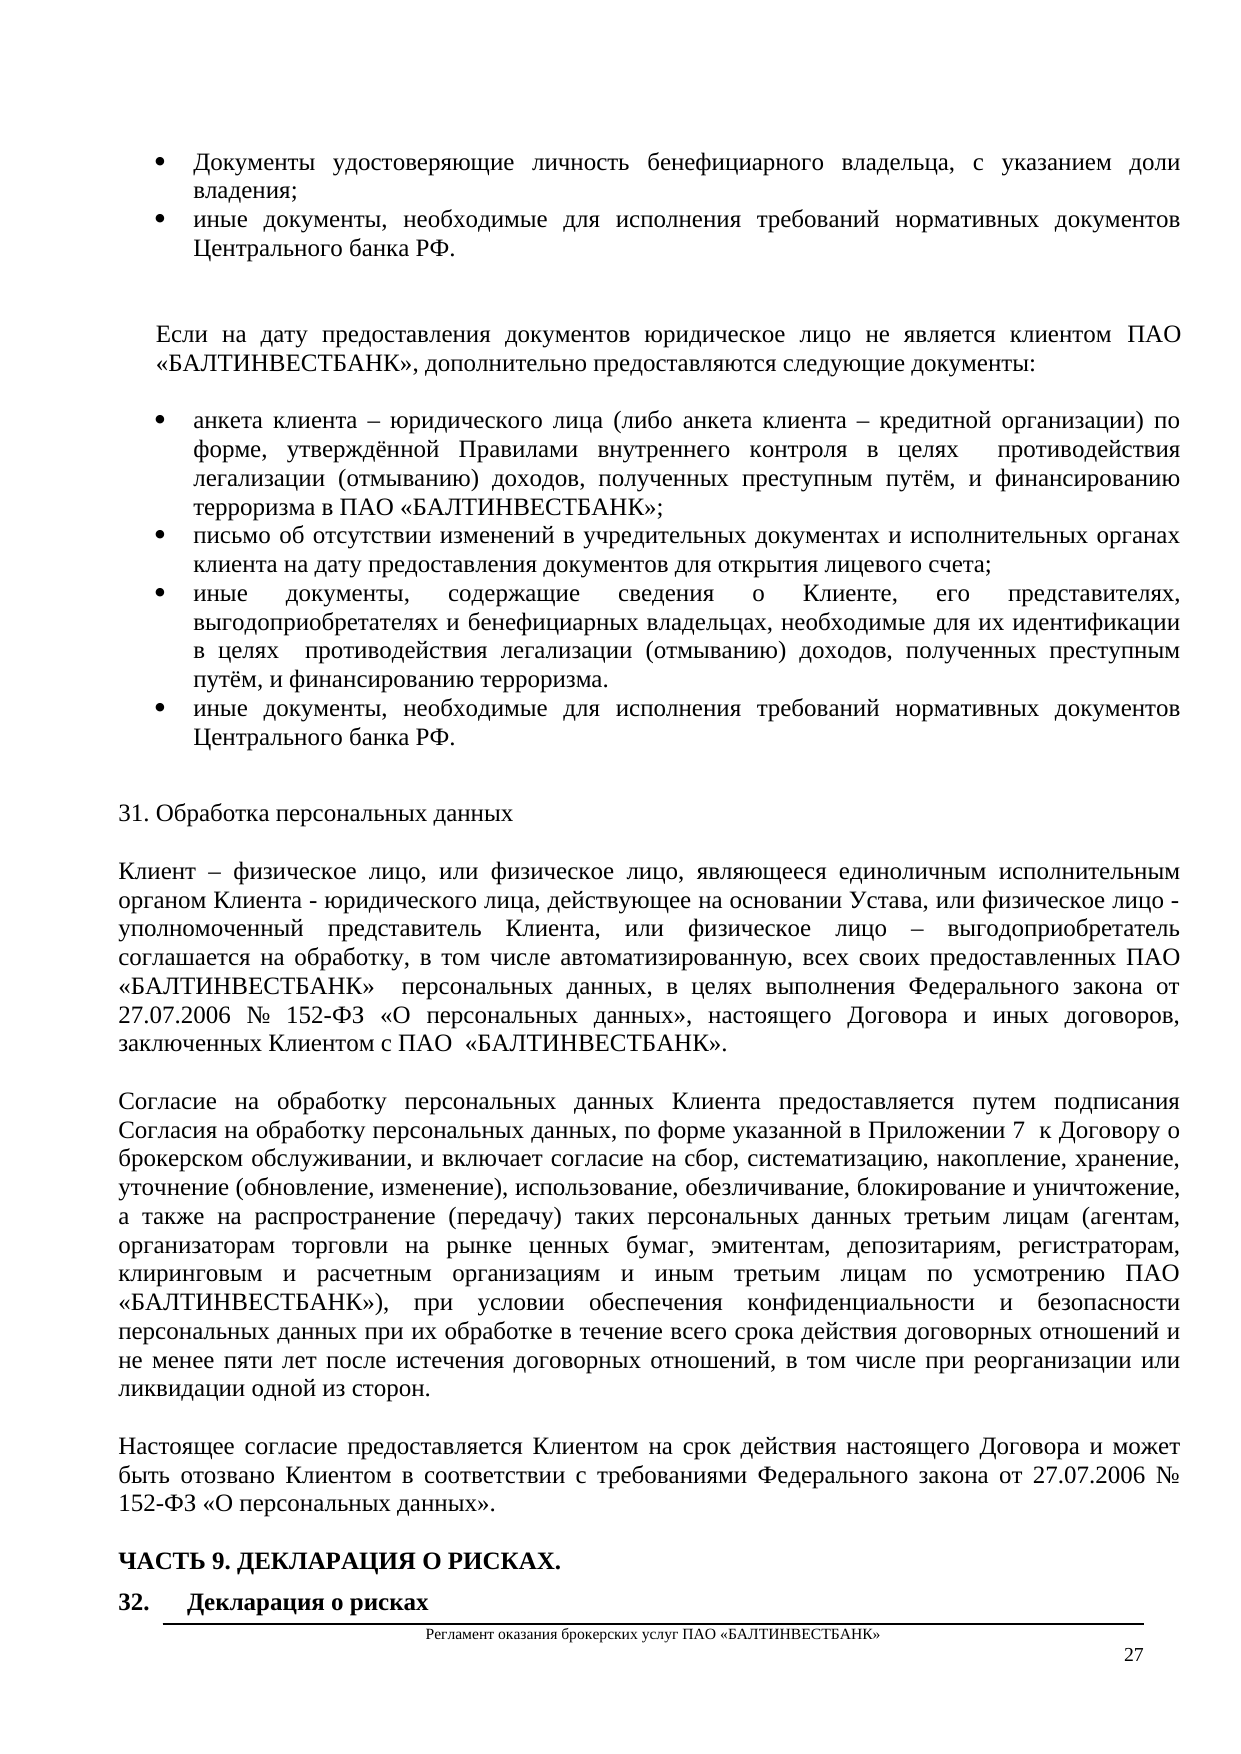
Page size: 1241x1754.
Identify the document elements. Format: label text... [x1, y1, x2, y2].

list Декларация о рисках [118, 1587, 1181, 1616]
list иные документы, необходимые для исполнения требований нормативных документов Центрального банка РФ. [156, 204, 1181, 262]
text Согласие на обработку персональных данных Клиента предоставляется путем подписания Согласия на обработку персональных данных, по форме указанной в Приложении 7 к Договору о брокерском обслуживании, и включает согласие на сбор, систематизацию, накопление, хранение, уточнение (обновление, изменение), использование, обезличивание, блокирование и уничтожение, а также на распространение (передачу) таких персональных данных третьим лицам (агентам, организаторам торговли на рынке ценных бумаг, эмитентам, депозитариям, регистраторам, клиринговым и расчетным организациям и иным третьим лицам по усмотрению ПАО «БАЛТИНВЕСТБАНК»), при условии обеспечения конфиденциальности и безопасности персональных данных при их обработке в течение всего срока действия договорных отношений и не менее пяти лет после истечения договорных отношений, в том числе при реорганизации или ликвидации одной из сторон. [118, 1086, 1181, 1402]
text Настоящее согласие предоставляется Клиентом на срок действия настоящего Договора и может быть отозвано Клиентом в соответствии с требованиями Федерального закона от 27.07.2006 № 152-ФЗ «О персональных данных». [118, 1431, 1181, 1517]
text Часть 9. ДЕКЛАРАЦИЯ о рисках. [118, 1546, 1181, 1575]
text 31. Обработка персональных данных [118, 798, 1181, 827]
list Документы удостоверяющие личность бенефициарного владельца, с указанием доли владения; [156, 147, 1181, 204]
list иные документы, необходимые для исполнения требований нормативных документов Центрального банка РФ. [156, 693, 1181, 751]
list иные документы, содержащие сведения о Клиенте, его представителях, выгодоприобретателях и бенефициарных владельцах, необходимые для их идентификации в целях противодействия легализации (отмыванию) доходов, полученных преступным путём, и финансированию терроризма. [156, 578, 1181, 693]
text Клиент – физическое лицо, или физическое лицо, являющееся единоличным исполнительным органом Клиента - юридического лица, действующее на основании Устава, или физическое лицо - уполномоченный представитель Клиента, или физическое лицо – выгодоприобретатель соглашается на обработку, в том числе автоматизированную, всех своих предоставленных ПАО «БАЛТИНВЕСТБАНК» персональных данных, в целях выполнения Федерального закона от 27.07.2006 № 152-ФЗ «О персональных данных», настоящего Договора и иных договоров, заключенных Клиентом с ПАО «БАЛТИНВЕСТБАНК». [118, 856, 1181, 1057]
list письмо об отсутствии изменений в учредительных документах и исполнительных органах клиента на дату предоставления документов для открытия лицевого счета; [156, 521, 1181, 578]
text Если на дату предоставления документов юридическое лицо не является клиентом ПАО «БАЛТИНВЕСТБАНК», дополнительно предоставляются следующие документы: [156, 319, 1181, 377]
list анкета клиента – юридического лица (либо анкета клиента – кредитной организации) по форме, утверждённой Правилами внутреннего контроля в целях противодействия легализации (отмыванию) доходов, полученных преступным путём, и финансированию терроризма в ПАО «БАЛТИНВЕСТБАНК»; [156, 406, 1181, 521]
